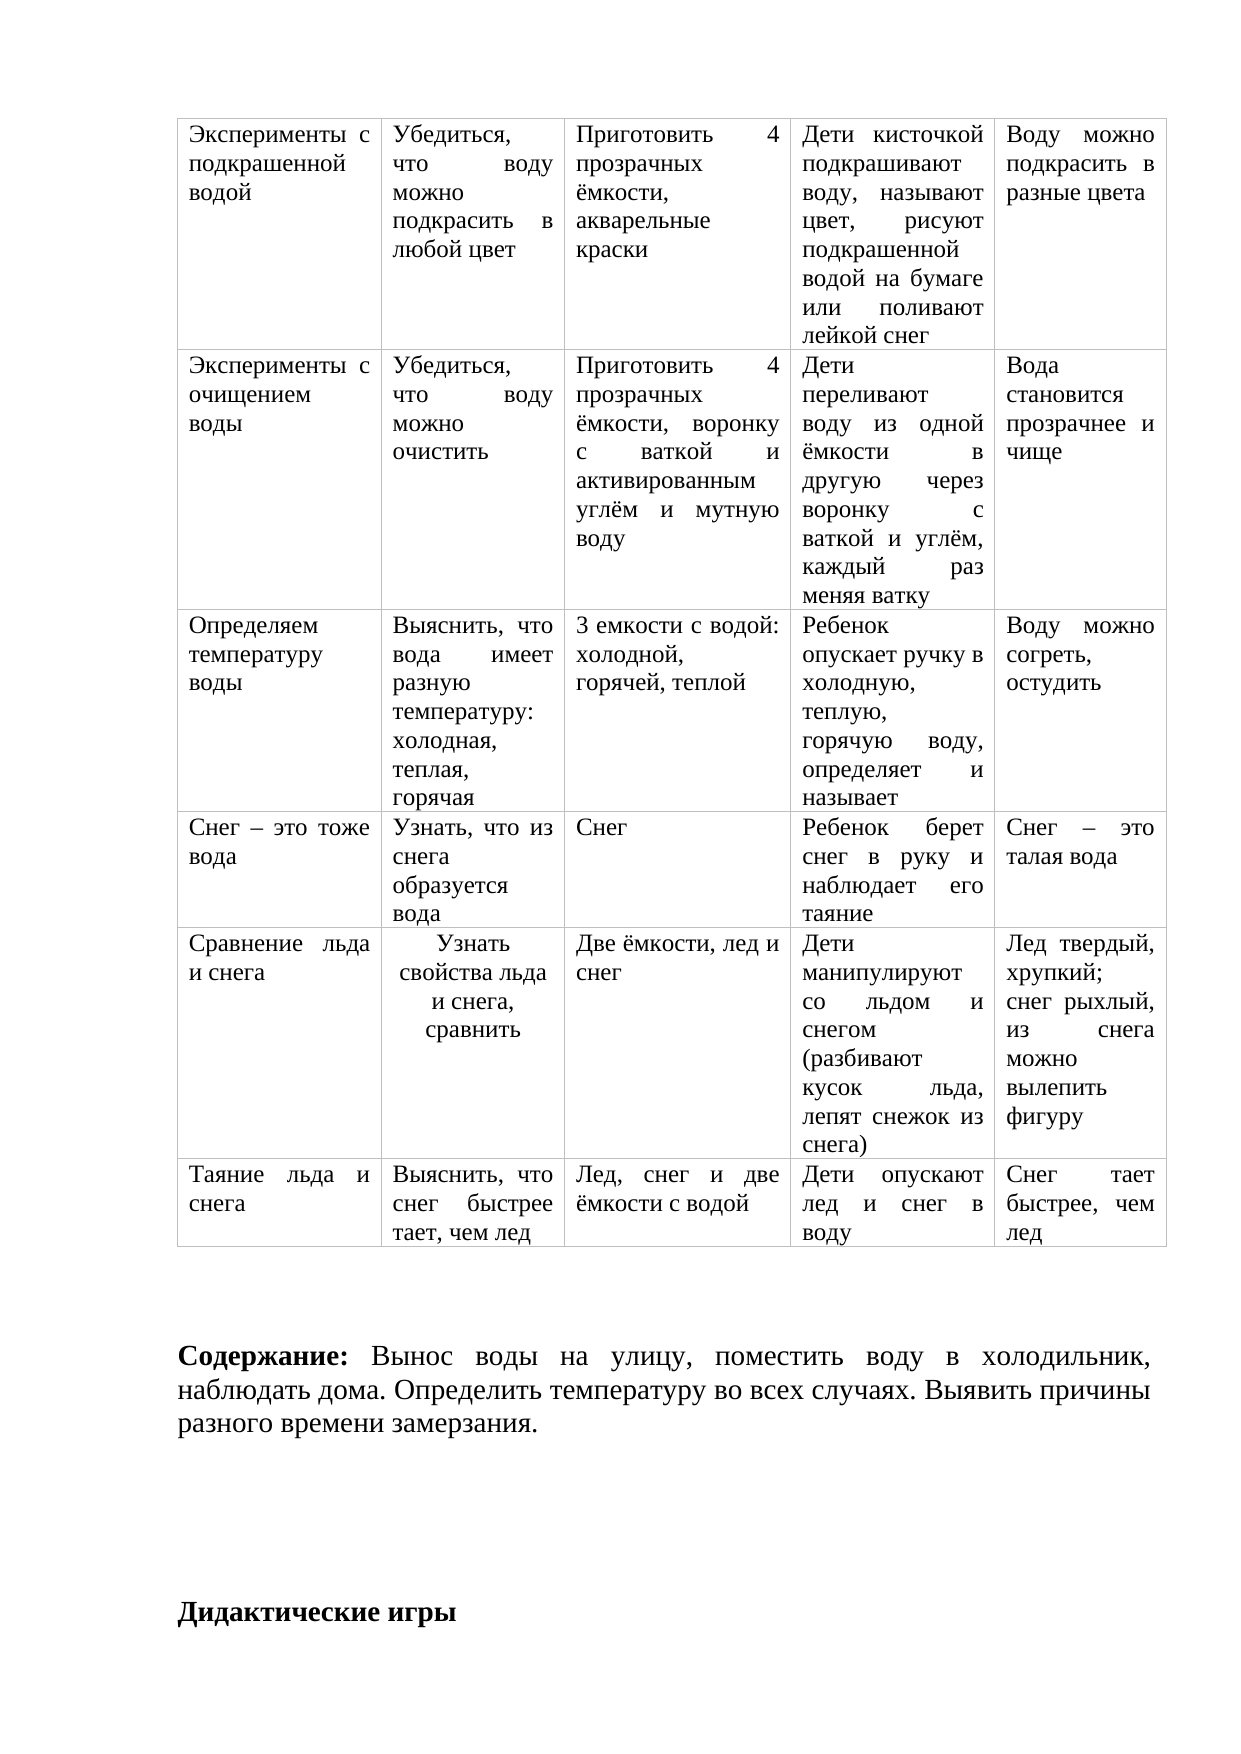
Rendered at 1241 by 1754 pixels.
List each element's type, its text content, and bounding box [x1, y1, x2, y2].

table_cell Лед, снег и две ёмкости с водой [565, 1159, 790, 1246]
text Содержание: Вынос воды на улицу, поместить воду в холодильник, наблюдать дома. Определить температуру во всех случаях. Выявить причины разного времени замерзания. [177, 1338, 1152, 1439]
table_cell Убедиться, что воду можно подкрасить в любой цвет [382, 119, 564, 349]
table_cell Узнать, что из снега образуется вода [382, 812, 564, 927]
table_cell Воду можно согреть, остудить [995, 610, 1166, 811]
table_cell Дети опускают лед и снег в воду [791, 1159, 994, 1246]
table_cell Две ёмкости, лед и снег [565, 928, 790, 1158]
table_cell Сравнение льда и снега [178, 928, 381, 1158]
table_cell Воду можно подкрасить в разные цвета [995, 119, 1166, 349]
table_cell Узнать свойства льда и снега, сравнить [382, 928, 564, 1158]
table_cell Эксперименты с очищением воды [178, 350, 381, 609]
table_cell Приготовить 4 прозрачных ёмкости, воронку с ваткой и активированным углём и мутную воду [565, 350, 790, 609]
table_cell Определяем температуру воды [178, 610, 381, 811]
table_cell Снег – это тоже вода [178, 812, 381, 927]
table_cell Лед твердый, хрупкий; снег рыхлый, из снега можно вылепить фигуру [995, 928, 1166, 1158]
table_cell Дети манипулируют со льдом и снегом (разбивают кусок льда, лепят снежок из снега) [791, 928, 994, 1158]
table_cell 3 емкости с водой: холодной, горячей, теплой [565, 610, 790, 811]
table_cell Ребенок опускает ручку в холодную, теплую, горячую воду, определяет и называет [791, 610, 994, 811]
table_cell Ребенок берет снег в руку и наблюдает его таяние [791, 812, 994, 927]
table_cell Снег тает быстрее, чем лед [995, 1159, 1166, 1246]
table_cell Эксперименты с подкрашенной водой [178, 119, 381, 349]
table_cell Дети переливают воду из одной ёмкости в другую через воронку с ваткой и углём, каждый раз меняя ватку [791, 350, 994, 609]
table_cell Выяснить, что вода имеет разную температуру: холодная, теплая, горячая [382, 610, 564, 811]
table_cell Вода становится прозрачнее и чище [995, 350, 1166, 609]
table_cell Приготовить 4 прозрачных ёмкости, акварельные краски [565, 119, 790, 349]
table_cell Убедиться, что воду можно очистить [382, 350, 564, 609]
table_cell Таяние льда и снега [178, 1159, 381, 1246]
table_cell Снег – это талая вода [995, 812, 1166, 927]
table_cell Снег [565, 812, 790, 927]
table_cell Дети кисточкой подкрашивают воду, называют цвет, рисуют подкрашенной водой на бумаге или поливают лейкой снег [791, 119, 994, 349]
table_cell Выяснить, что снег быстрее тает, чем лед [382, 1159, 564, 1246]
text Дидактические игры [177, 1594, 1152, 1627]
